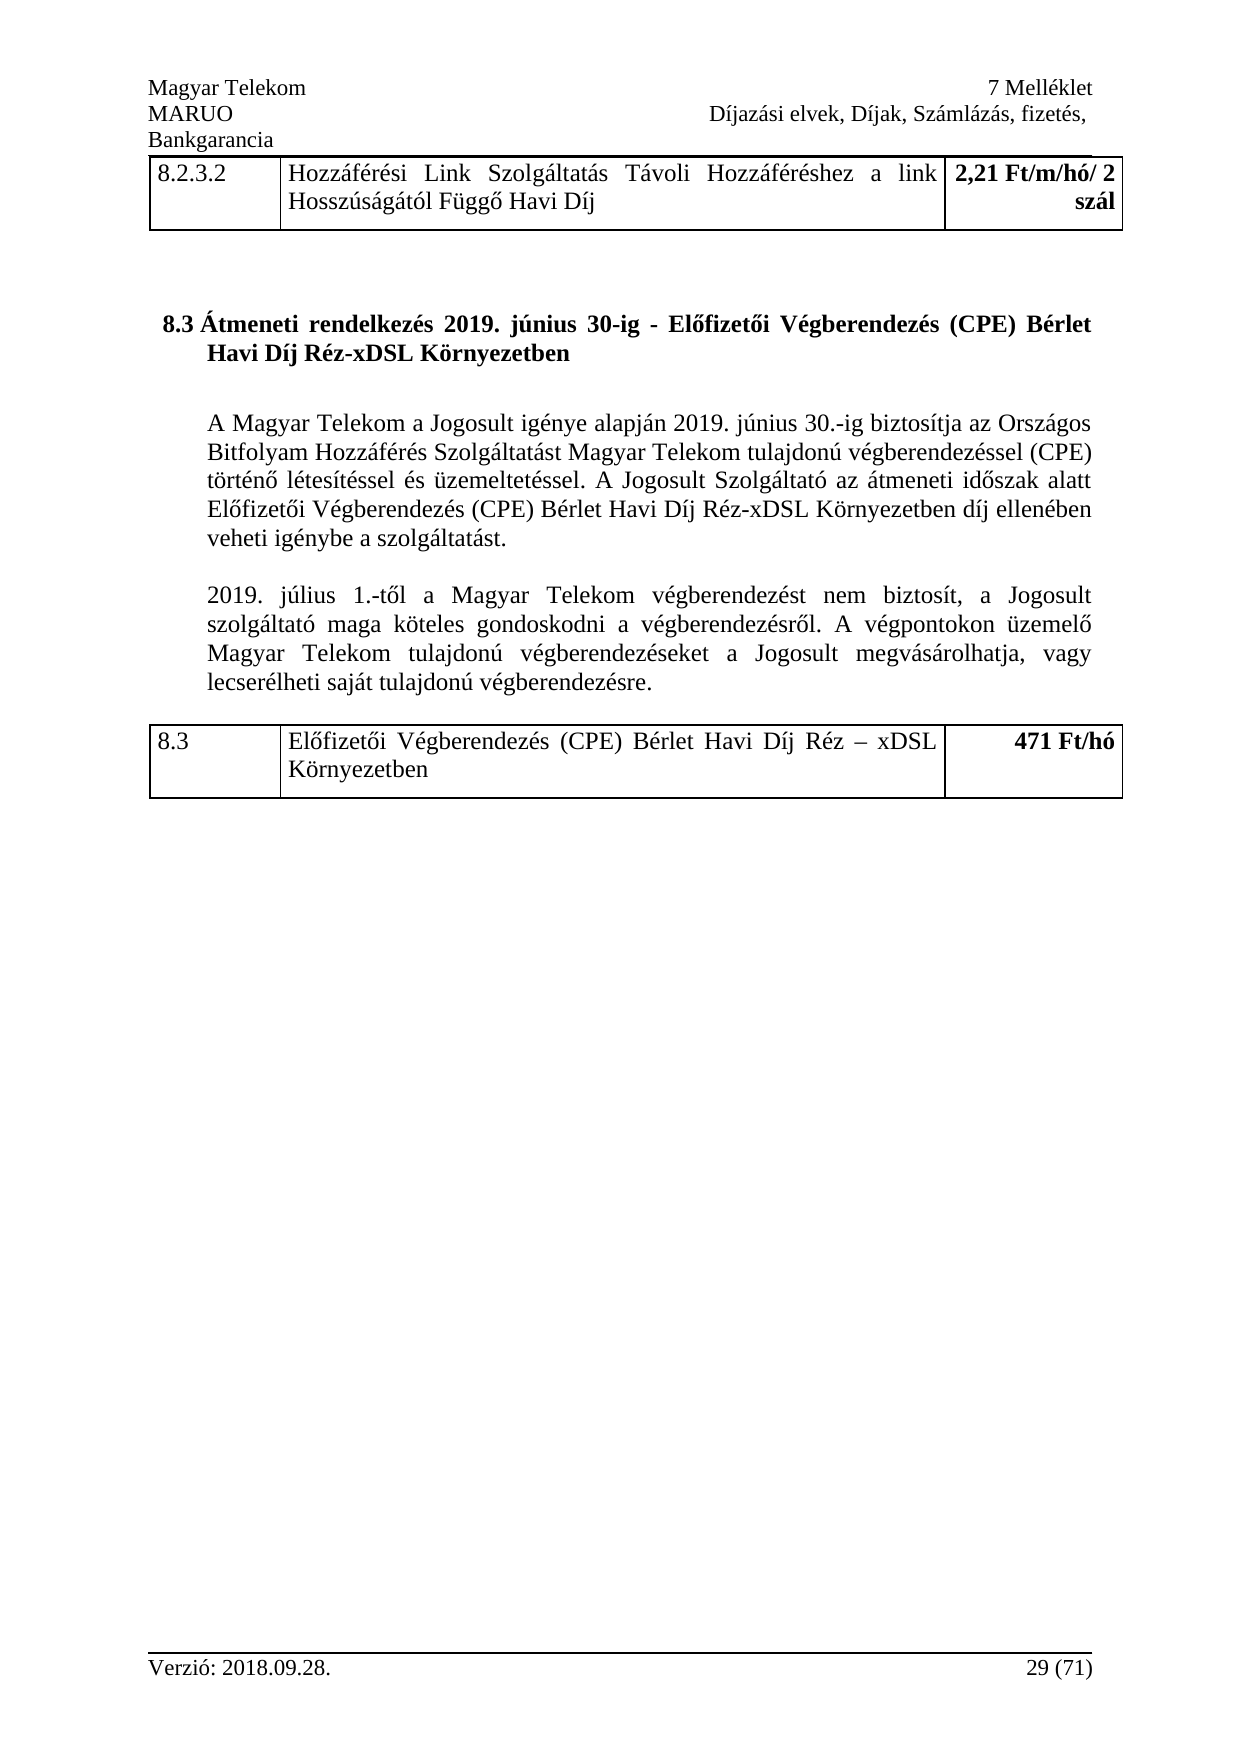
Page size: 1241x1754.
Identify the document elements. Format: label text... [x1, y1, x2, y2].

text 2019. július 1.-től a Magyar Telekom végberendezést nem biztosít, a Jogosult szolgáltató maga köteles gondoskodni a végberendezésről. A végpontokon üzemelő Magyar Telekom tulajdonú végberendezéseket a Jogosult megvásárolhatja, vagy lecserélheti saját tulajdonú végberendezésre. [207, 580, 1092, 695]
table_header 8.3 [151, 726, 280, 797]
subtitle 8.3 Átmeneti rendelkezés 2019. június 30-ig - Előfizetői Végberendezés (CPE) Bérlet Havi Díj Réz-xDSL Környezetben [162, 309, 1092, 367]
table_cell 8.2.3.2 [151, 158, 280, 229]
table_header Előfizetői Végberendezés (CPE) Bérlet Havi Díj Réz – xDSL Környezetben [281, 726, 944, 797]
text A Magyar Telekom a Jogosult igénye alapján 2019. június 30.-ig biztosítja az Országos Bitfolyam Hozzáférés Szolgáltatást Magyar Telekom tulajdonú végberendezéssel (CPE) történő létesítéssel és üzemeltetéssel. A Jogosult Szolgáltató az átmeneti időszak alatt Előfizetői Végberendezés (CPE) Bérlet Havi Díj Réz-xDSL Környezetben díj ellenében veheti igénybe a szolgáltatást. [207, 408, 1092, 552]
table_cell 2,21 Ft/m/hó/ 2 szál [946, 158, 1122, 229]
table_header 471 Ft/hó [946, 726, 1122, 797]
table_cell Hozzáférési Link Szolgáltatás Távoli Hozzáféréshez a link Hosszúságától Függő Havi Díj [281, 158, 944, 229]
